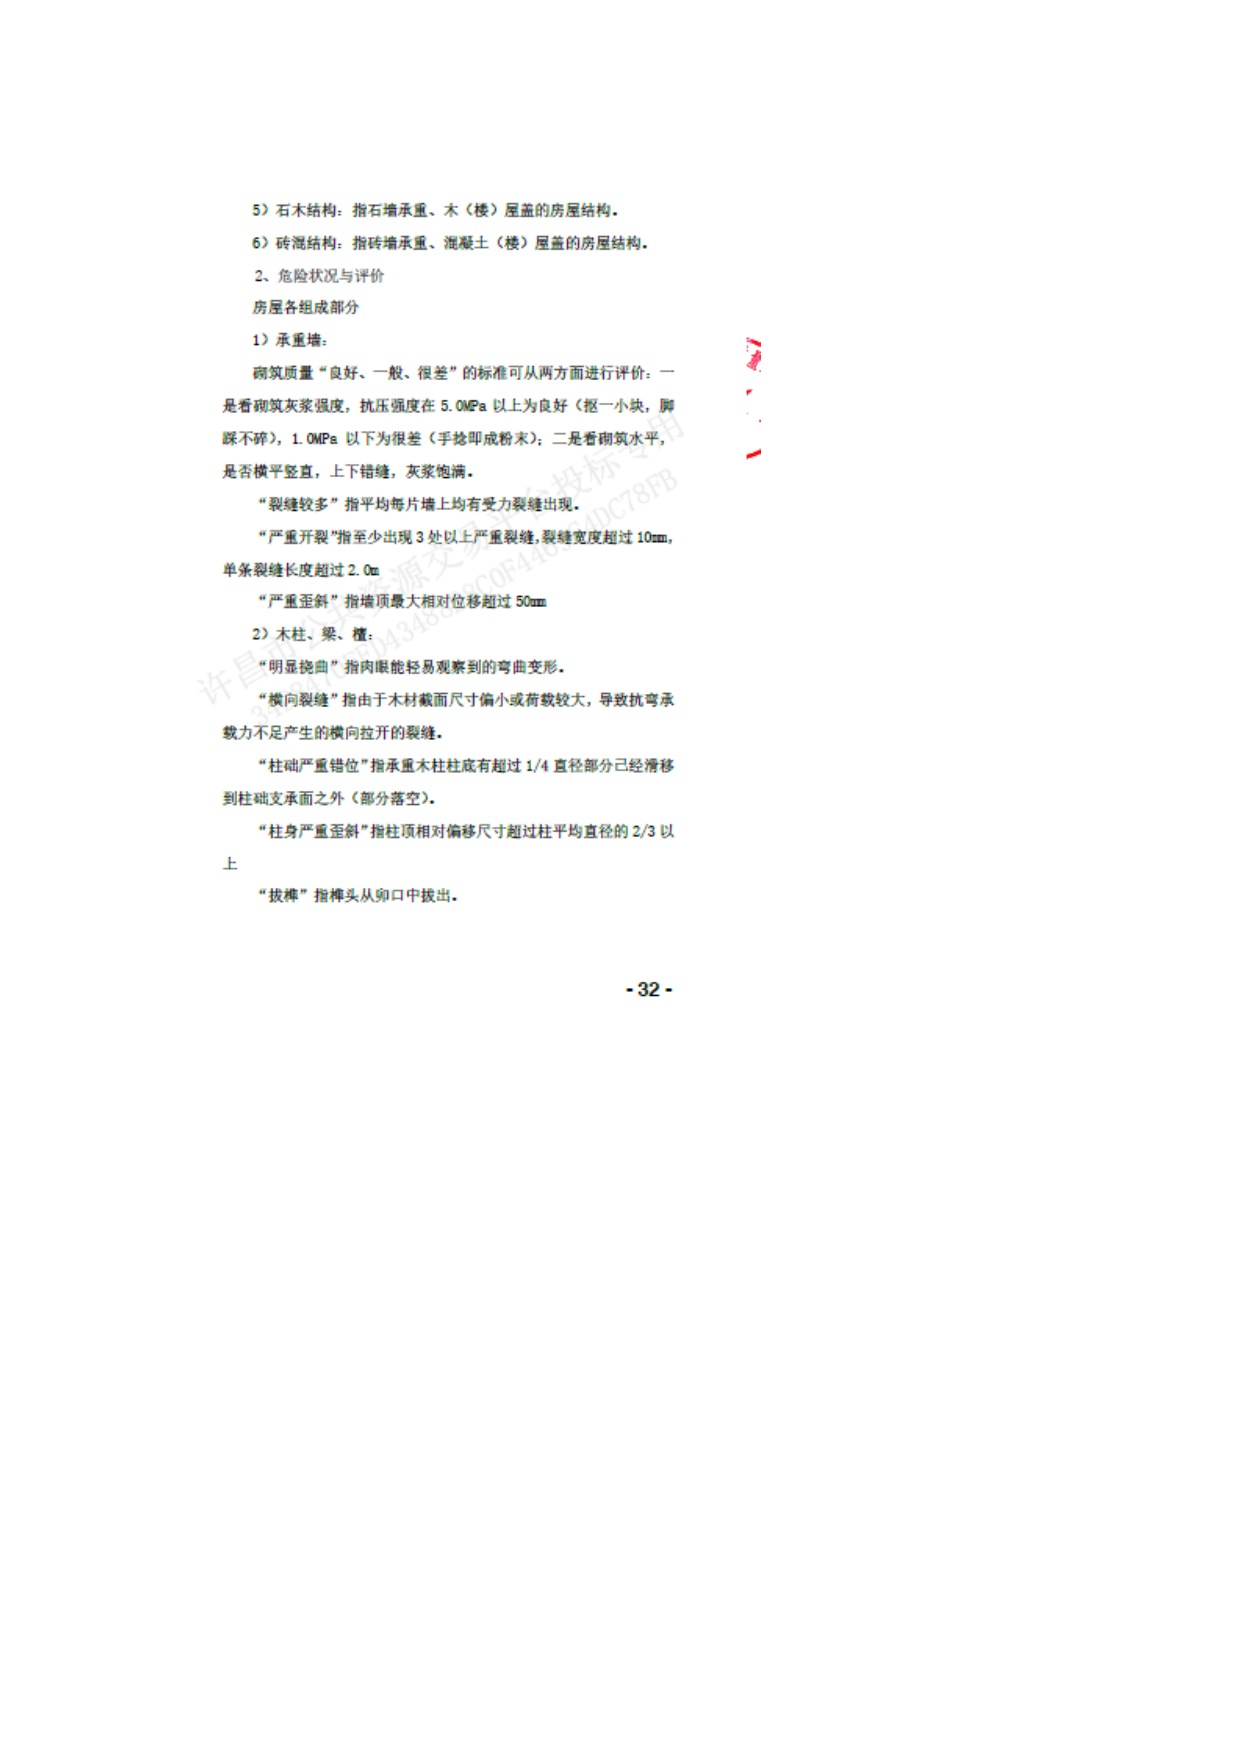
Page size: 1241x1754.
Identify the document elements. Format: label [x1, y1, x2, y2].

picture [187, 162, 761, 1009]
